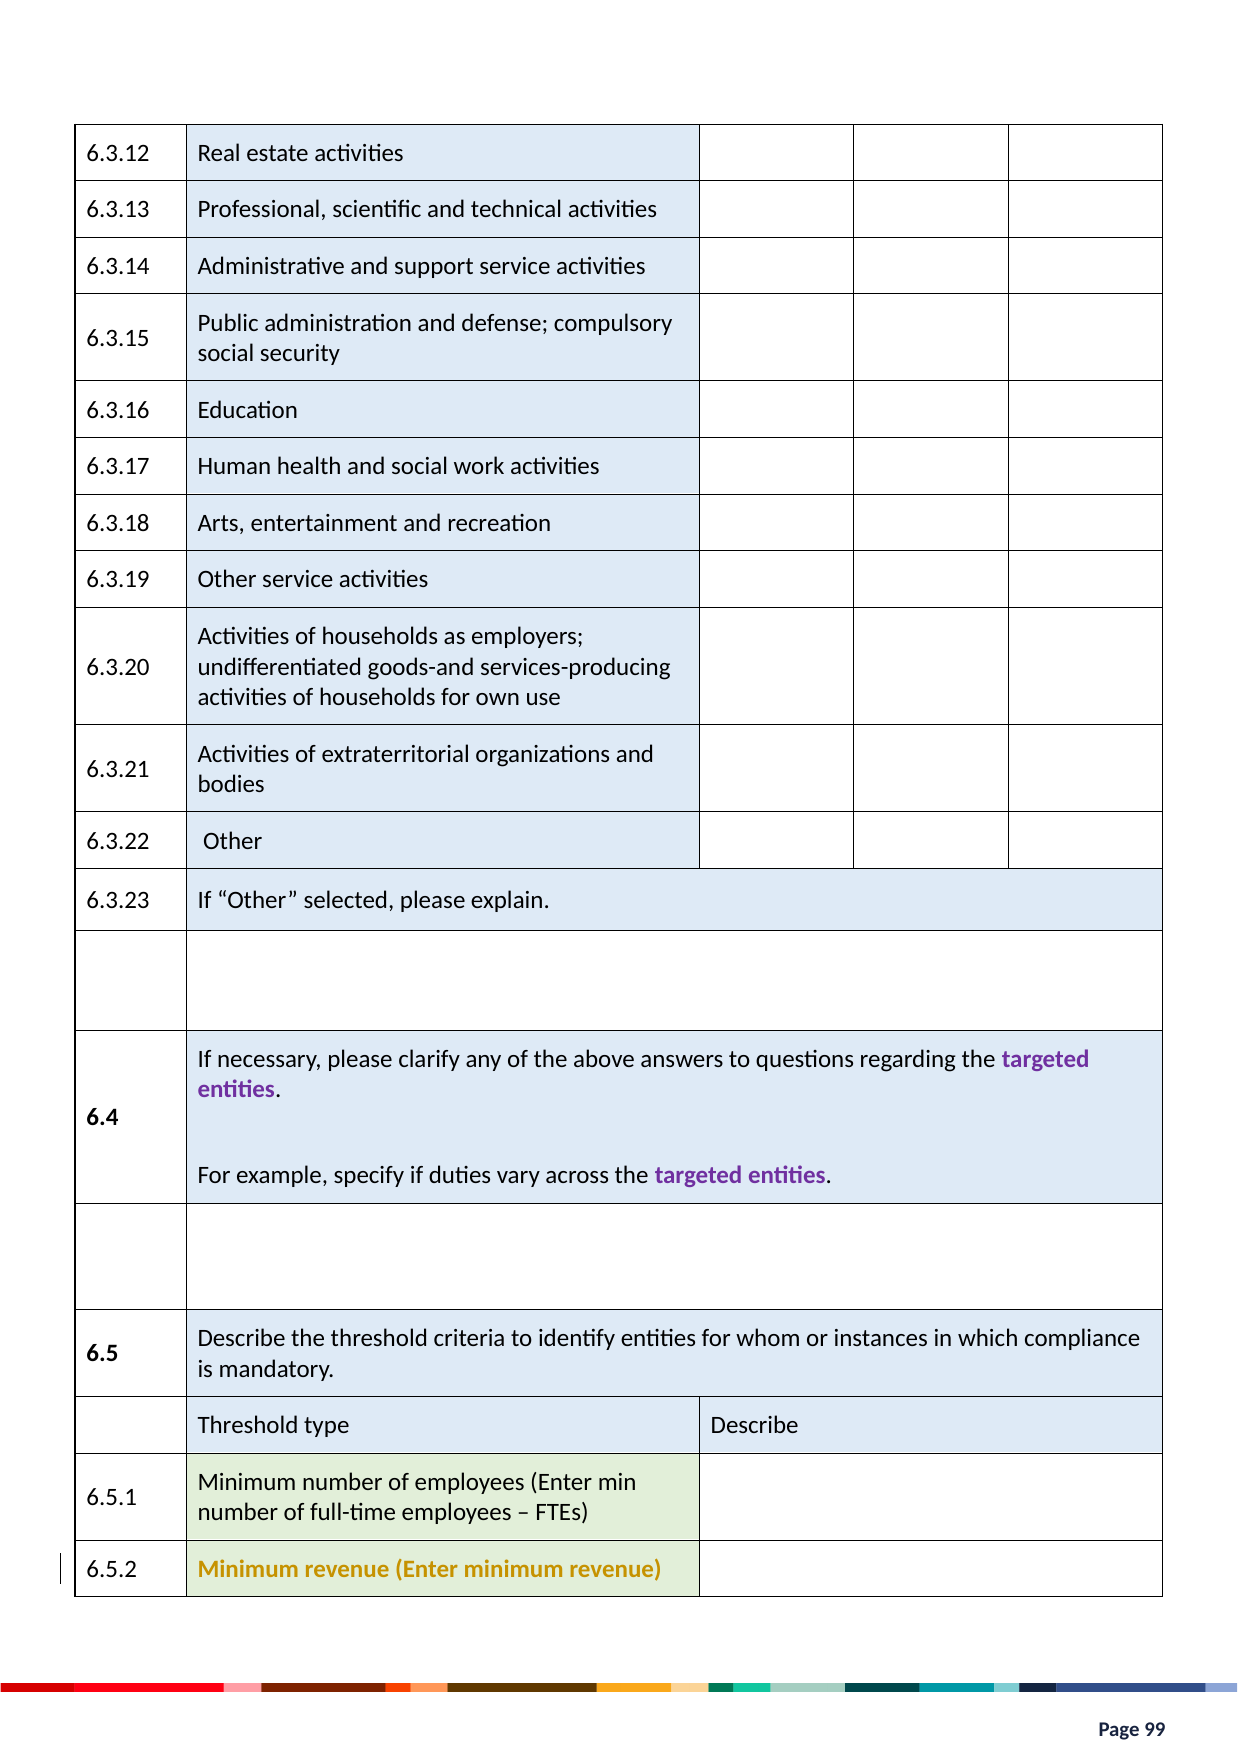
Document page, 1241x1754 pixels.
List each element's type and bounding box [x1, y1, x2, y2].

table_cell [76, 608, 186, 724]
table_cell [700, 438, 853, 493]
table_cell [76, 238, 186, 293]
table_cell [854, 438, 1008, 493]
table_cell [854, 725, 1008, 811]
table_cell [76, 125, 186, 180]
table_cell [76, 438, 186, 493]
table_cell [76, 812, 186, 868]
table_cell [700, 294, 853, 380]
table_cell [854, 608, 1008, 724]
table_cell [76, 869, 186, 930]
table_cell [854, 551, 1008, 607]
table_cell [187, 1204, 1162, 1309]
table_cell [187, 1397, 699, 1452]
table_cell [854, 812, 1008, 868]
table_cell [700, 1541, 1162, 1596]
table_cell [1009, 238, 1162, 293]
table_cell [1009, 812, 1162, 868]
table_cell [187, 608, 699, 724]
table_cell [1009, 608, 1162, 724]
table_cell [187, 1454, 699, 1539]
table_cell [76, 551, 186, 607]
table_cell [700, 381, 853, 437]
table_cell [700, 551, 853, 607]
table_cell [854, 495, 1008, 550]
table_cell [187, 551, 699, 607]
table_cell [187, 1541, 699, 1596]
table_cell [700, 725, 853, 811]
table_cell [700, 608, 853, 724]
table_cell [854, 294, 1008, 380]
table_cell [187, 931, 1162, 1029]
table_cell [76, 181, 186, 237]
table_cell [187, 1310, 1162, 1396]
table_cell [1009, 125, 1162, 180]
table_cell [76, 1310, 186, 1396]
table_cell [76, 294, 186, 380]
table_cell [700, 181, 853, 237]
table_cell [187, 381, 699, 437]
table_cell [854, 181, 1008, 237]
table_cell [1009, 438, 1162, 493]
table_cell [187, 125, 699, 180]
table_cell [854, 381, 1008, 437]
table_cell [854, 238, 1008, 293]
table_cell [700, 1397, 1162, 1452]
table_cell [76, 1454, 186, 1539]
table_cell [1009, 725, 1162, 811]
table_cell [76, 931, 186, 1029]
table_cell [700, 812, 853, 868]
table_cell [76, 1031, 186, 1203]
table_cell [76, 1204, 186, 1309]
picture [0, 1683, 1236, 1692]
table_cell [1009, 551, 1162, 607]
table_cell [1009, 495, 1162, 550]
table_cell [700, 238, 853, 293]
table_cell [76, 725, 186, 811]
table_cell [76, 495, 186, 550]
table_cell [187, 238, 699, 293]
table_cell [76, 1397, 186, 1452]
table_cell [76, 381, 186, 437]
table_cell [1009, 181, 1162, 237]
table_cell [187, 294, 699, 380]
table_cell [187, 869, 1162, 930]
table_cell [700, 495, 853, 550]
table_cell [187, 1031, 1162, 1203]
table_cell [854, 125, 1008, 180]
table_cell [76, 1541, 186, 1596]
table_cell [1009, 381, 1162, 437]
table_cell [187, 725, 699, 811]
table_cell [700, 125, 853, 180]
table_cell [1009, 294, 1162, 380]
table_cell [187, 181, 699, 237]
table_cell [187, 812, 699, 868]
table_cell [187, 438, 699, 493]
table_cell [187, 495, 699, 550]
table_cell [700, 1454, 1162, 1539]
